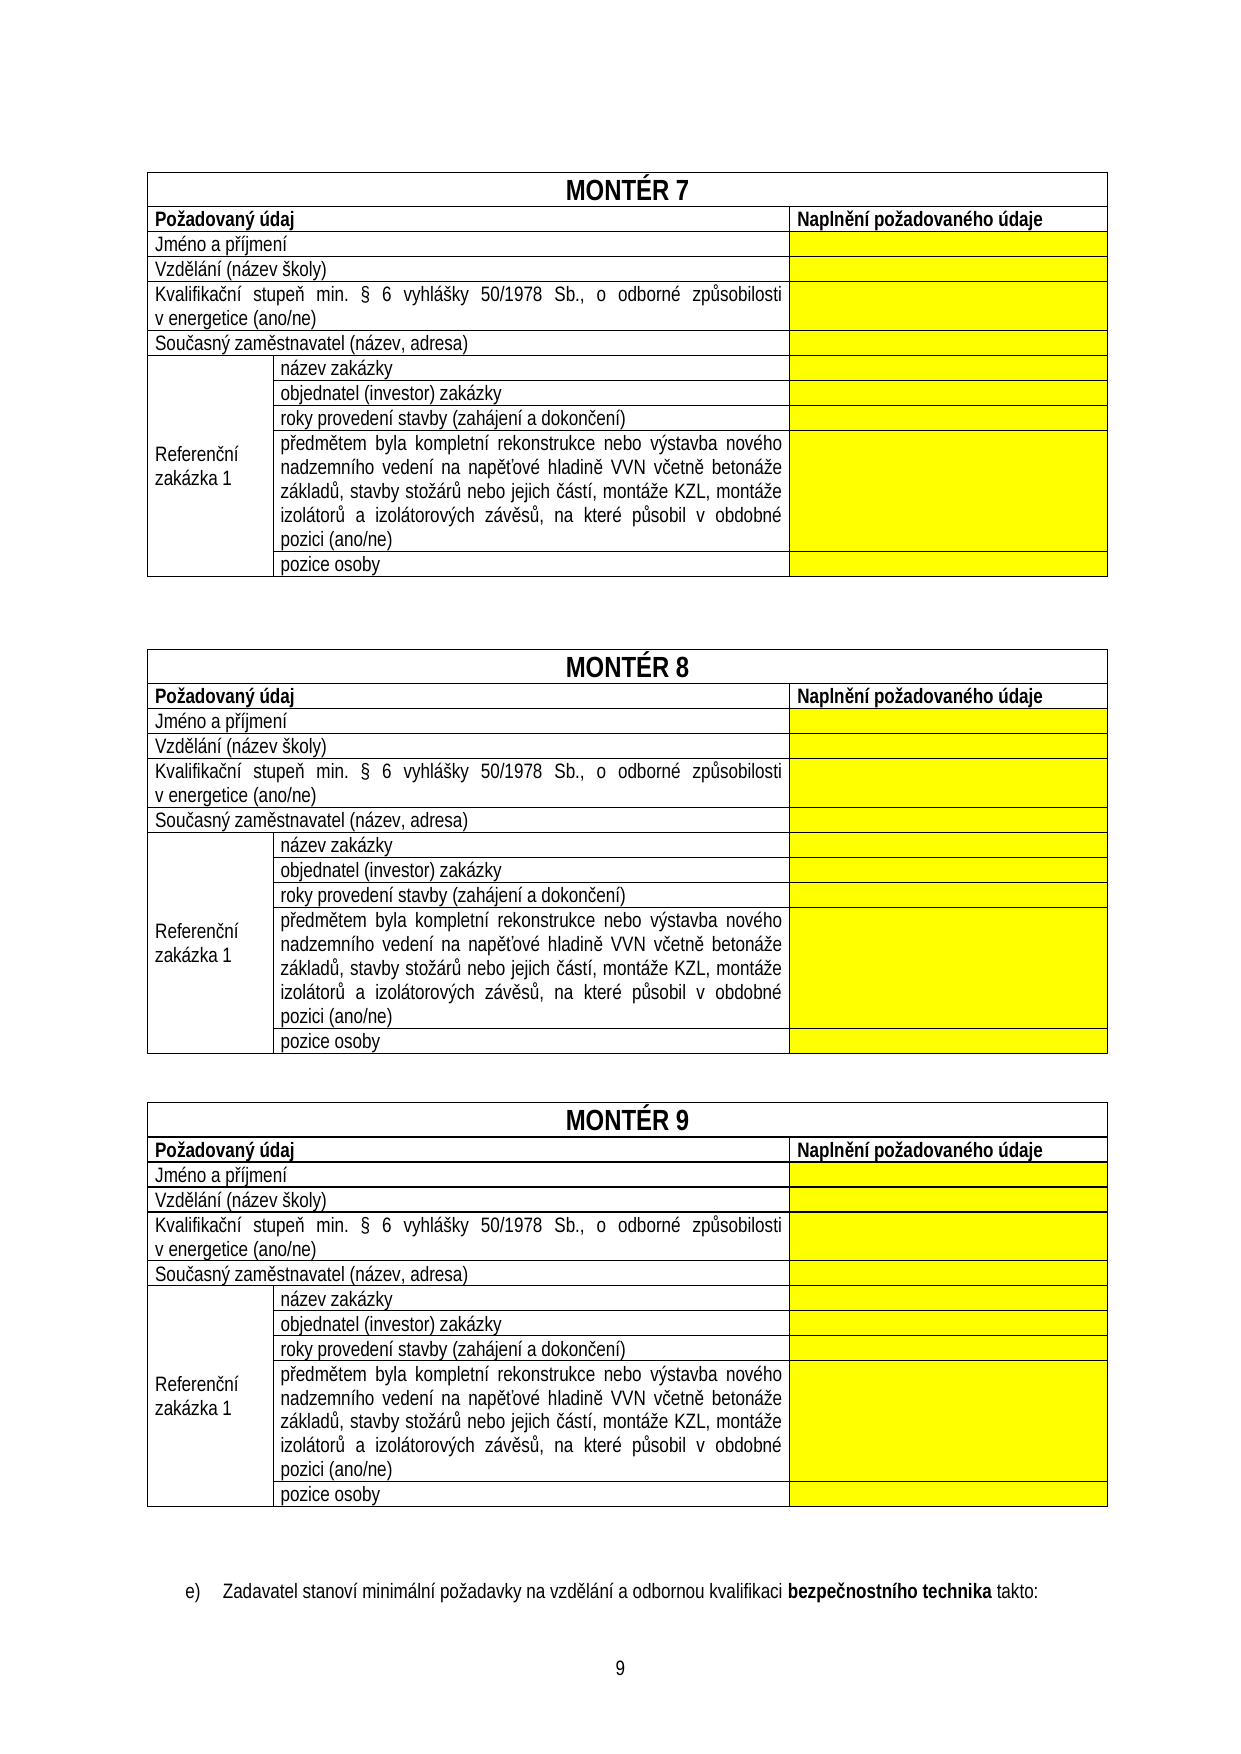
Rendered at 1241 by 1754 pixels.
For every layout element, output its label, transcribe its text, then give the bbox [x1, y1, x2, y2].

table_cell [790, 858, 1107, 882]
table_cell [790, 257, 1107, 281]
table_cell [790, 1213, 1107, 1260]
table_cell [790, 808, 1107, 832]
table_cell Naplnění požadovaného údaje [790, 684, 1107, 708]
table_cell [790, 734, 1107, 758]
table_cell Současný zaměstnavatel (název, adresa) [148, 1261, 789, 1285]
table_cell roky provedení stavby (zahájení a dokončení) [274, 1336, 789, 1360]
table_cell Referenční zakázka 1 [148, 1286, 273, 1506]
table_cell pozice osoby [274, 1482, 789, 1506]
table_cell Naplnění požadovaného údaje [790, 1138, 1107, 1161]
table_cell [790, 1163, 1107, 1186]
table_cell pozice osoby [274, 1029, 789, 1053]
table_cell [790, 1311, 1107, 1335]
table_cell [790, 406, 1107, 430]
table_header montér 7 [148, 173, 1107, 206]
table_cell [790, 1361, 1107, 1481]
list Zadavatel stanoví minimální požadavky na vzdělání a odbornou kvalifikaci bezpečnostního technika takto: [185, 1579, 1093, 1603]
table_cell [790, 759, 1107, 807]
table_cell objednatel (investor) zakázky [274, 1311, 789, 1335]
table_cell [790, 833, 1107, 857]
table_cell Kvalifikační stupeň min. § 6 vyhlášky 50/1978 Sb., o odborné způsobilosti v energetice (ano/ne) [148, 759, 789, 807]
table_cell [790, 232, 1107, 256]
table_cell [790, 331, 1107, 355]
table_cell Jméno a příjmení [148, 709, 789, 733]
table_cell Naplnění požadovaného údaje [790, 207, 1107, 231]
table_cell [790, 282, 1107, 330]
table_cell roky provedení stavby (zahájení a dokončení) [274, 406, 789, 430]
table_cell Současný zaměstnavatel (název, adresa) [148, 808, 789, 832]
table_cell roky provedení stavby (zahájení a dokončení) [274, 883, 789, 907]
table_cell [790, 908, 1107, 1028]
table_cell objednatel (investor) zakázky [274, 381, 789, 405]
table_cell [790, 1286, 1107, 1310]
table_cell [790, 356, 1107, 380]
table_cell název zakázky [274, 356, 789, 380]
table_header montér 9 [148, 1103, 1107, 1136]
table_cell název zakázky [274, 1286, 789, 1310]
table_cell Vzdělání (název školy) [148, 257, 789, 281]
table_cell Požadovaný údaj [148, 684, 789, 708]
table_cell [790, 1482, 1107, 1506]
table_cell Jméno a příjmení [148, 1163, 789, 1186]
table_cell název zakázky [274, 833, 789, 857]
table_cell Současný zaměstnavatel (název, adresa) [148, 331, 789, 355]
table_cell [790, 552, 1107, 576]
table_cell Referenční zakázka 1 [148, 833, 273, 1053]
table_cell Vzdělání (název školy) [148, 1188, 789, 1211]
table_cell Kvalifikační stupeň min. § 6 vyhlášky 50/1978 Sb., o odborné způsobilosti v energetice (ano/ne) [148, 1213, 789, 1260]
table_cell Požadovaný údaj [148, 207, 789, 231]
table_cell [790, 1188, 1107, 1211]
table_cell pozice osoby [274, 552, 789, 576]
table_cell [790, 883, 1107, 907]
table_cell Vzdělání (název školy) [148, 734, 789, 758]
table_cell [790, 1261, 1107, 1285]
table_cell [790, 1029, 1107, 1053]
table_cell [790, 709, 1107, 733]
table_cell Referenční zakázka 1 [148, 356, 273, 576]
table_cell Kvalifikační stupeň min. § 6 vyhlášky 50/1978 Sb., o odborné způsobilosti v energetice (ano/ne) [148, 282, 789, 330]
table_cell Požadovaný údaj [148, 1138, 789, 1161]
table_header montér 8 [148, 650, 1107, 683]
table_cell objednatel (investor) zakázky [274, 858, 789, 882]
table_cell [790, 1336, 1107, 1360]
table_cell [790, 381, 1107, 405]
table_cell Jméno a příjmení [148, 232, 789, 256]
table_cell [790, 431, 1107, 551]
